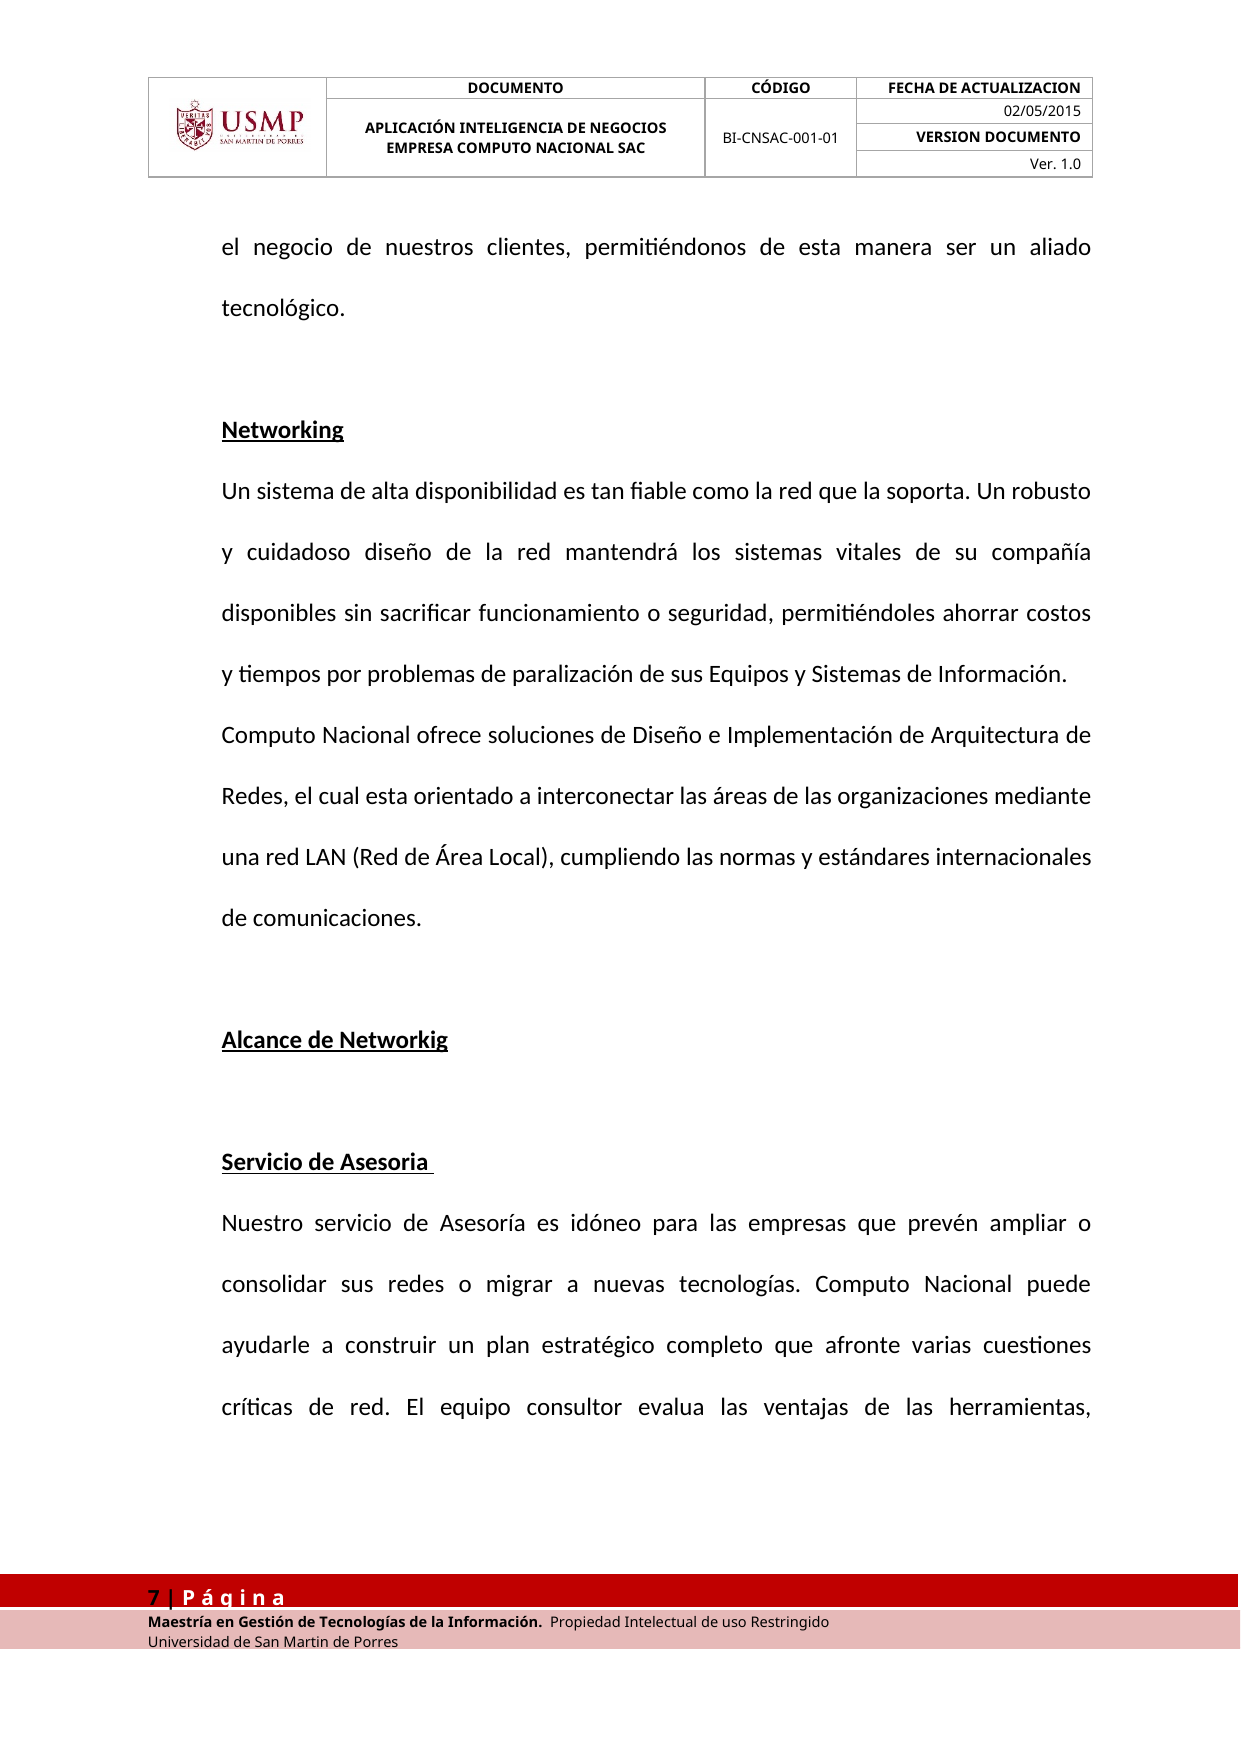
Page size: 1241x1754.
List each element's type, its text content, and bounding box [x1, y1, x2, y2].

text Networking [221, 414, 1092, 444]
text Un sistema de alta disponibilidad es tan fiable como la red que la soporta. Un robusto y cuidadoso diseño de la red mantendrá los sistemas vitales de su compañía disponibles sin sacrificar funcionamiento o seguridad, permitiéndoles ahorrar costos y tiempos por problemas de paralización de sus Equipos y Sistemas de Información. [221, 475, 1092, 689]
text Alcance de Networkig [221, 1024, 1092, 1055]
picture [169, 98, 312, 152]
text Computo Nacional ofrece soluciones de Diseño e Implementación de Arquitectura de Redes, el cual esta orientado a interconectar las áreas de las organizaciones mediante una red LAN (Red de Área Local), cumpliendo las normas y estándares internacionales de comunicaciones. [221, 719, 1092, 933]
text Servicio de Asesoria [221, 1147, 1092, 1177]
